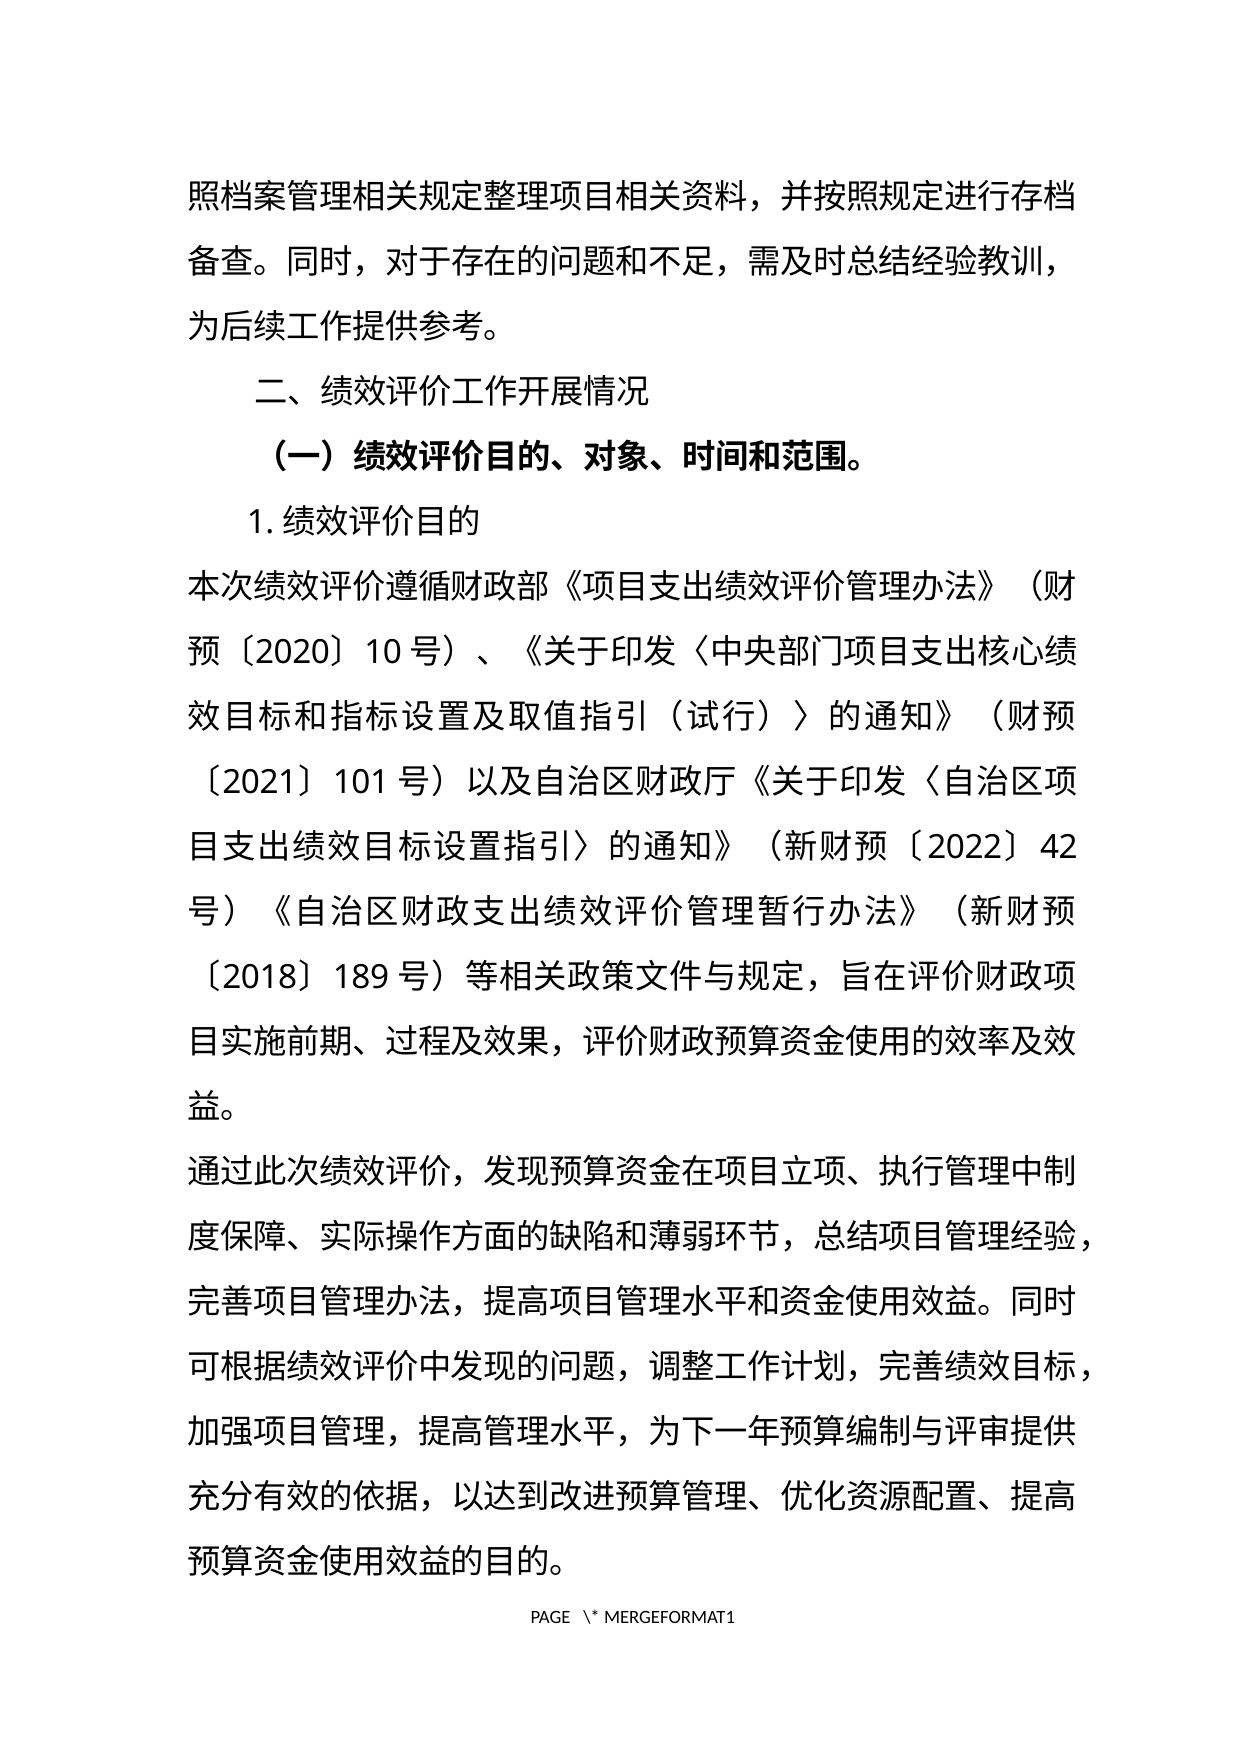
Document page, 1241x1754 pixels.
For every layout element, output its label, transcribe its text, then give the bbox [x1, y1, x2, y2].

text （一）绩效评价目的、对象、时间和范围。 [187, 422, 1078, 487]
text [187, 487, 1078, 1592]
text 二、绩效评价工作开展情况 [187, 357, 1078, 422]
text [187, 162, 1078, 357]
